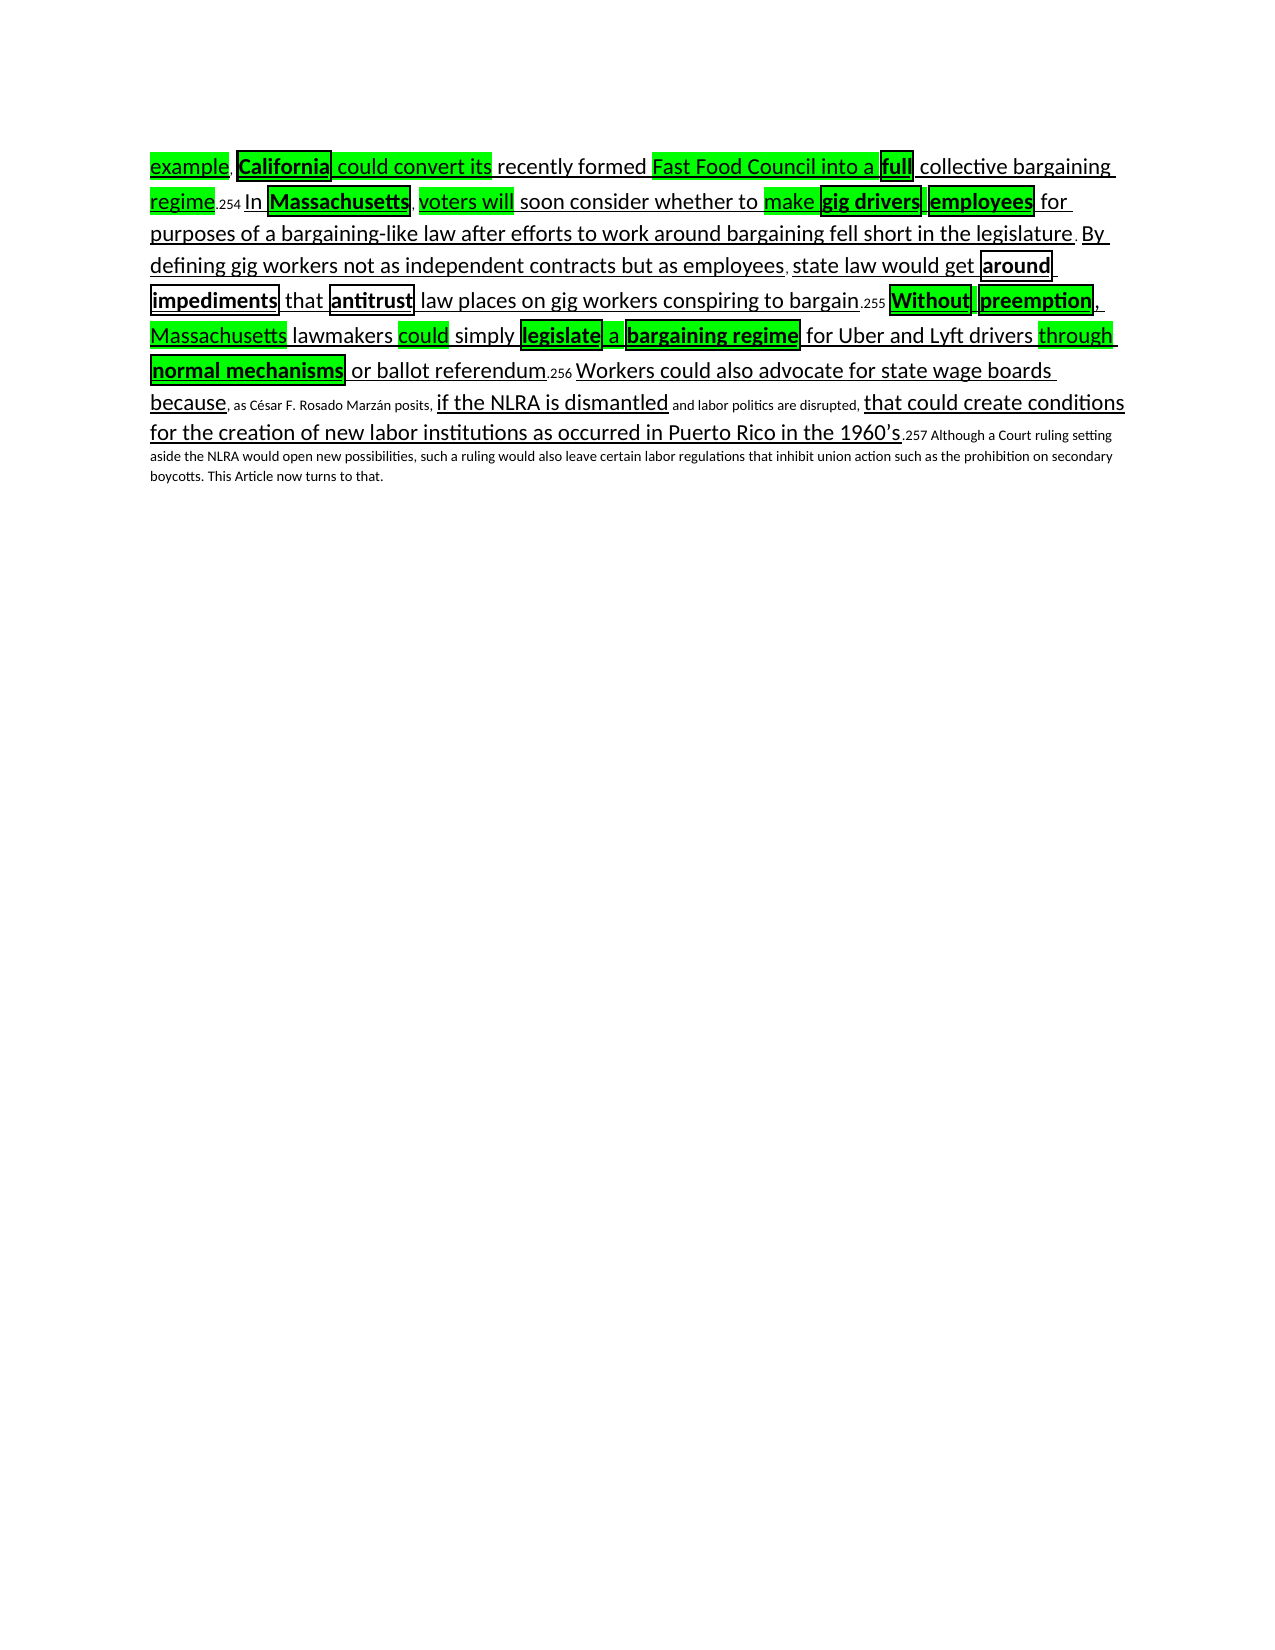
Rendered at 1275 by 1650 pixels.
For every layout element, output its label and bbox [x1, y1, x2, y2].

text [150, 150, 1125, 484]
